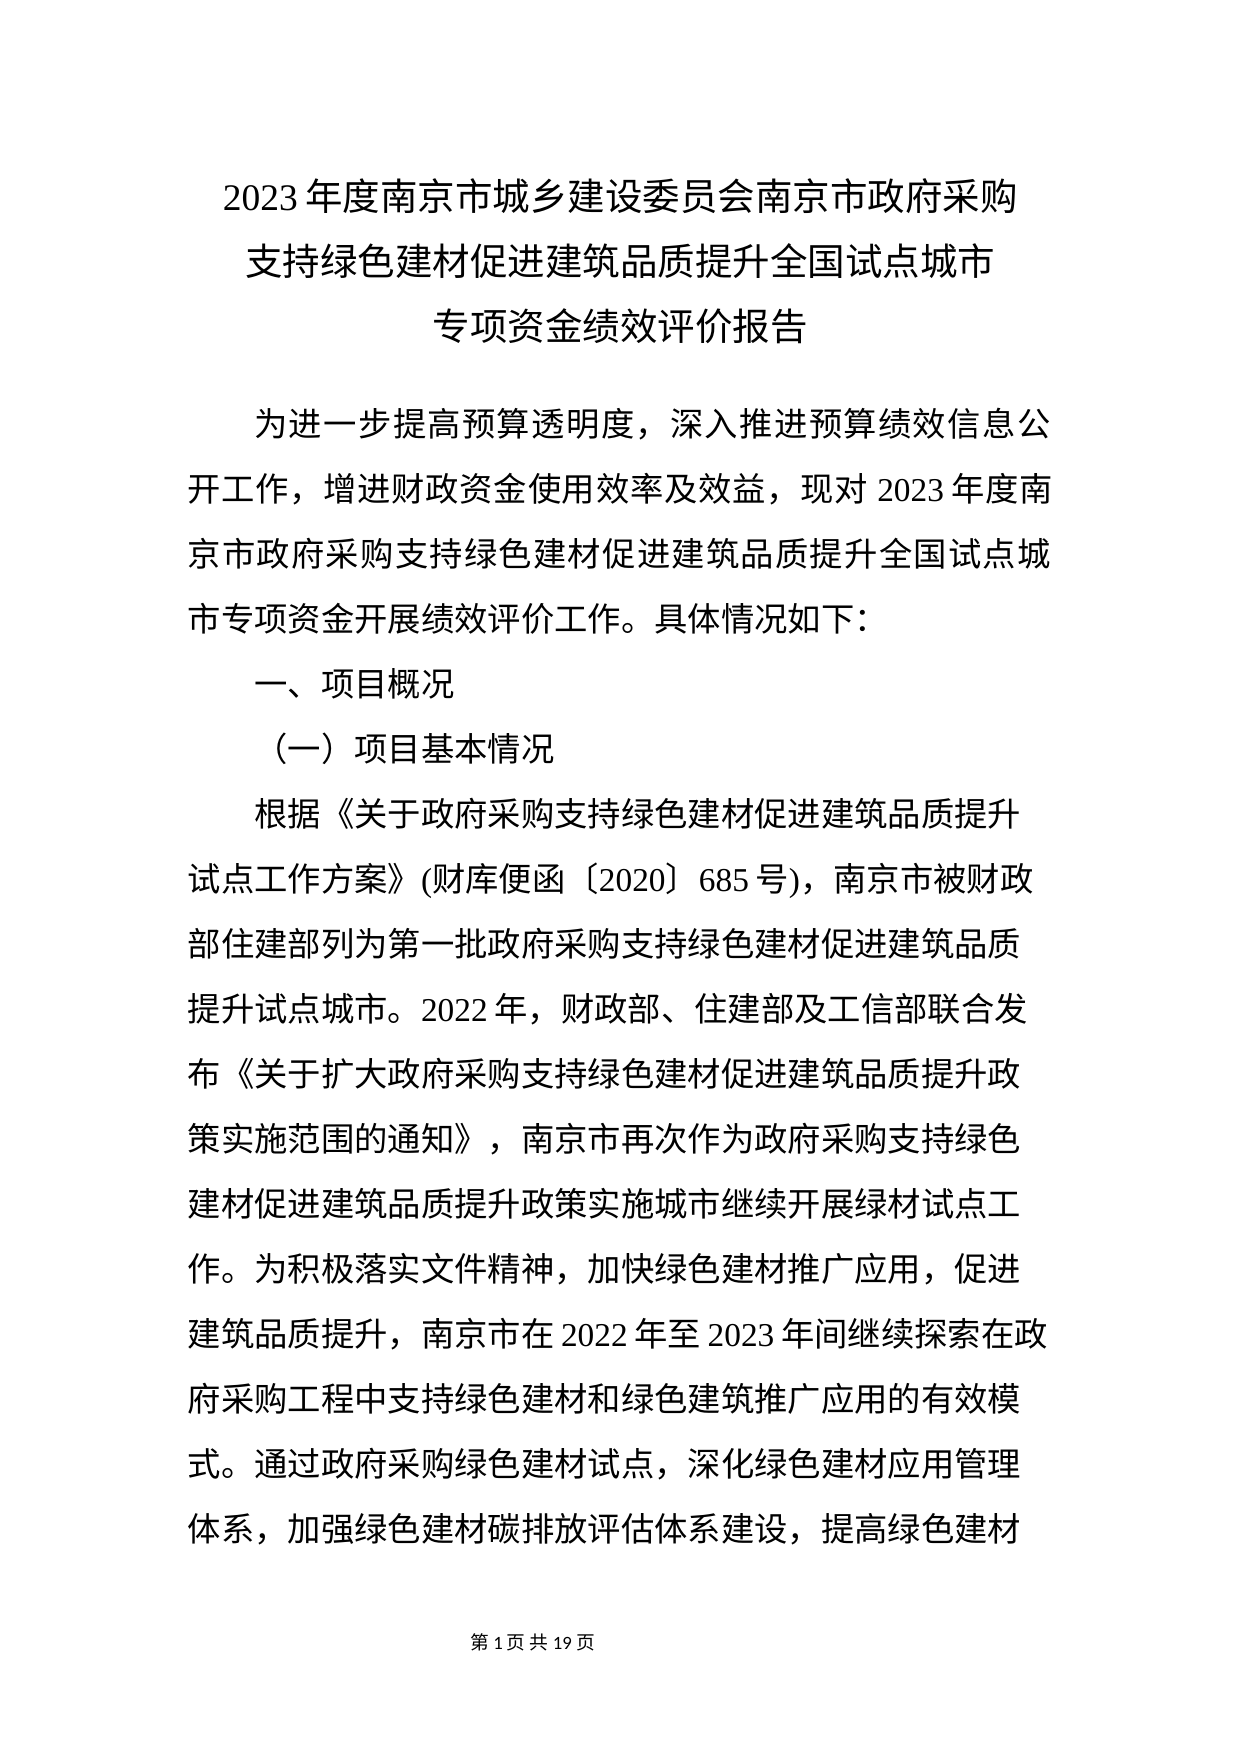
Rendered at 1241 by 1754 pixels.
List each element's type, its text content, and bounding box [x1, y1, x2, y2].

text 专项资金绩效评价报告 [187, 292, 1053, 357]
text 2023年度南京市城乡建设委员会南京市政府采购 [187, 162, 1053, 227]
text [187, 779, 1053, 1559]
text 支持绿色建材促进建筑品质提升全国试点城市 [187, 227, 1053, 292]
text （一）项目基本情况 [187, 714, 1053, 779]
text 一、项目概况 [187, 649, 1053, 714]
text 为进一步提高预算透明度，深入推进预算绩效信息公开工作，增进财政资金使用效率及效益，现对2023年度南京市政府采购支持绿色建材促进建筑品质提升全国试点城市专项资金开展绩效评价工作。具体情况如下： [187, 389, 1053, 649]
